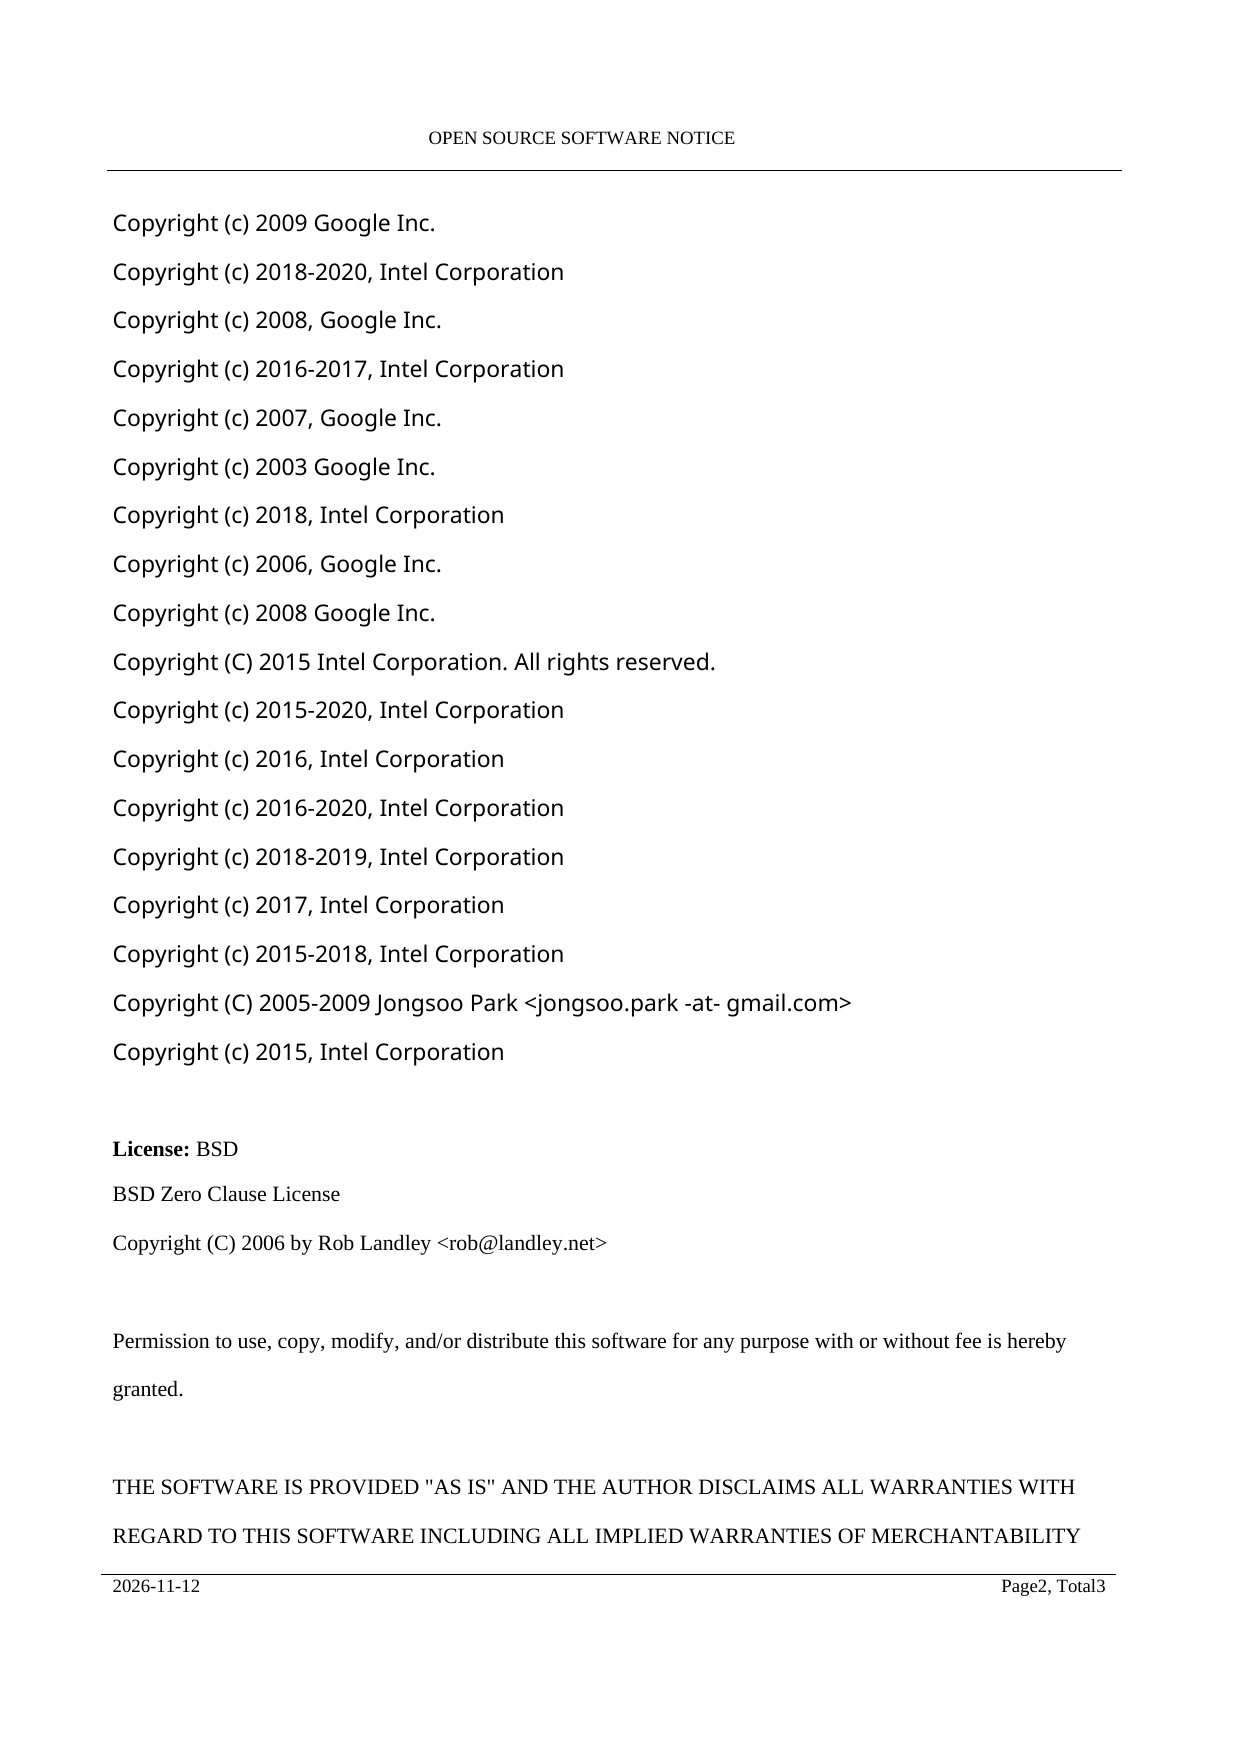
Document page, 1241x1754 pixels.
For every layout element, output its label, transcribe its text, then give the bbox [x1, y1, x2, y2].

text License: BSD [112, 1133, 1128, 1165]
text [112, 1178, 1128, 1551]
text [112, 206, 1128, 1116]
